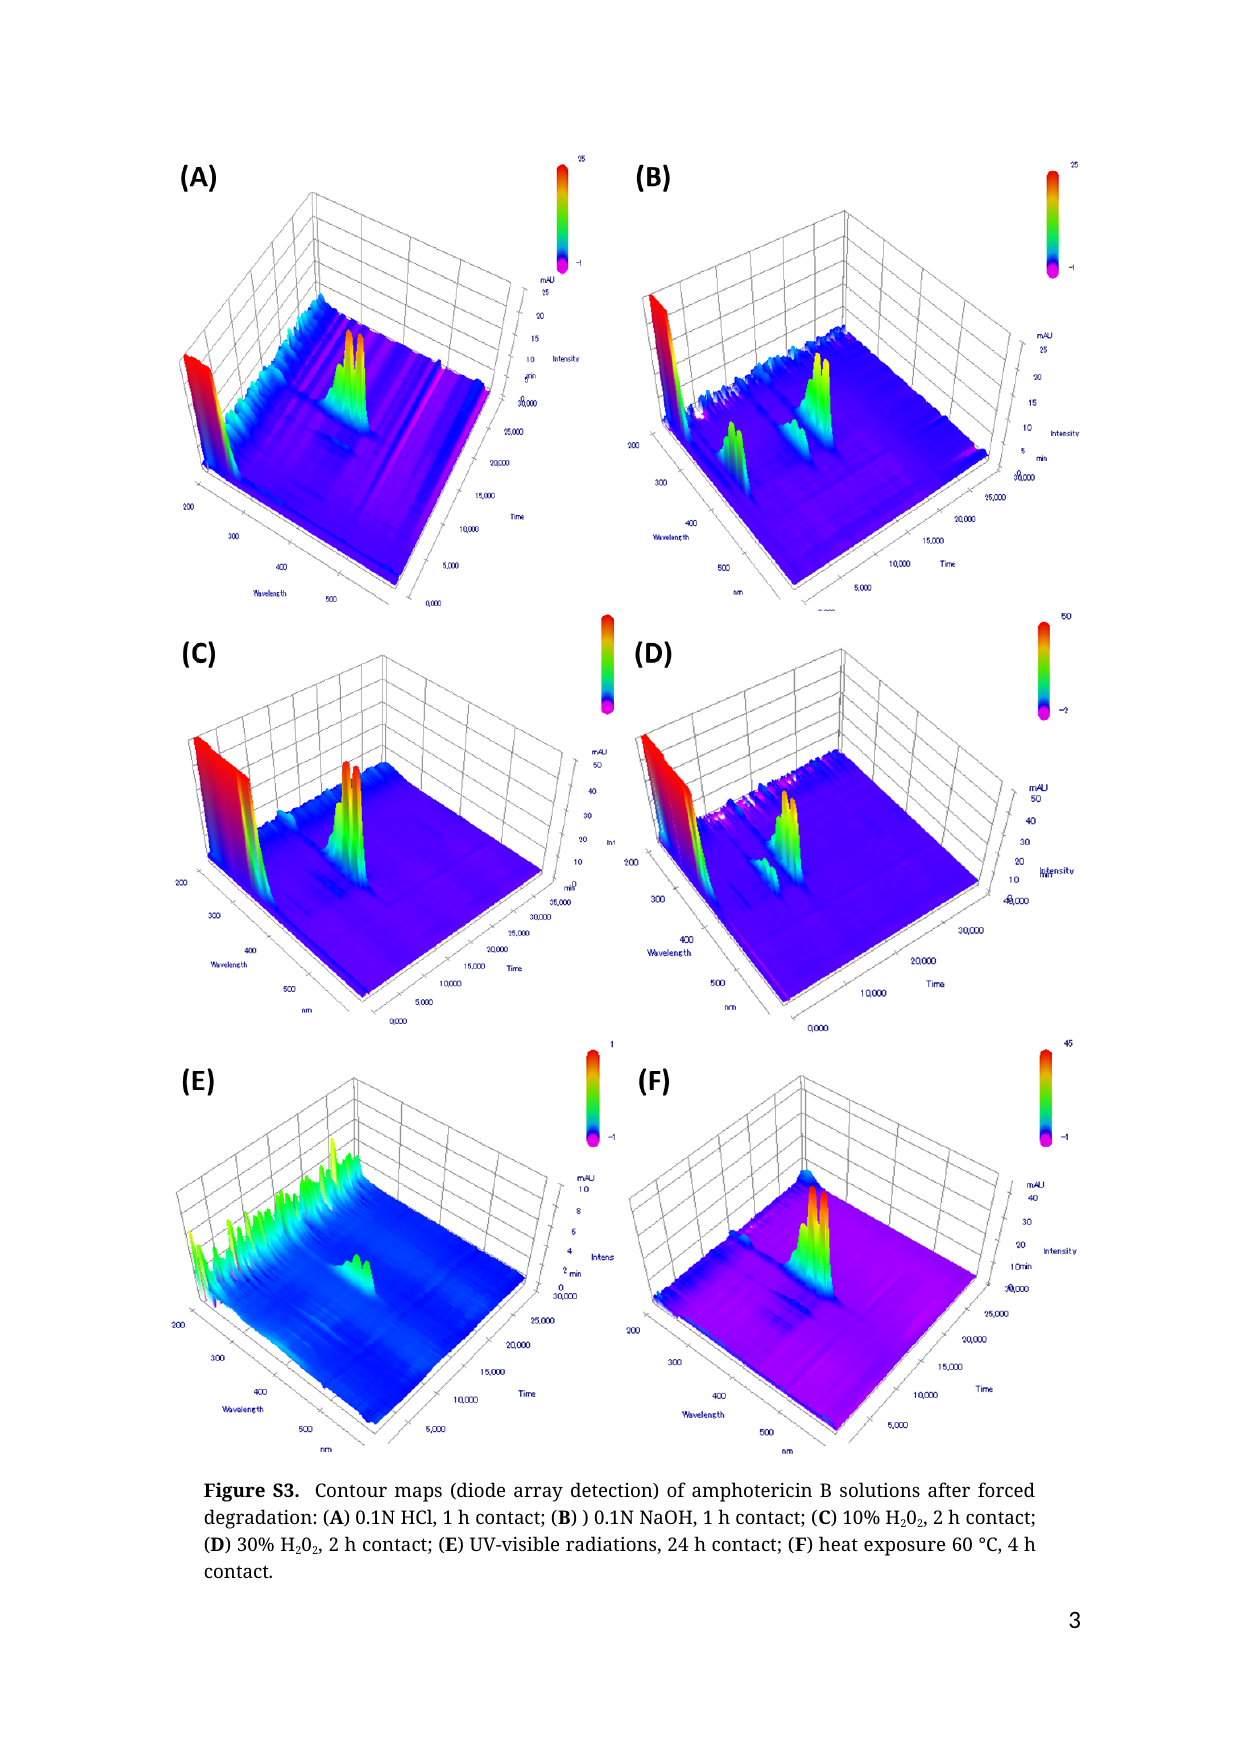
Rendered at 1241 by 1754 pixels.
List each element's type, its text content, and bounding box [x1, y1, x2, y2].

picture [159, 147, 1094, 1464]
text Figure S3. Contour maps (diode array detection) of amphotericin B solutions after forced degradation: (A) 0.1N HCl, 1 h contact; (B) ) 0.1N NaOH, 1 h contact; (C) 10% H202, 2 h contact; (D) 30% H202, 2 h contact; (E) UV-visible radiations, 24 h contact; (F) heat exposure 60 °C, 4 h contact. [204, 1476, 1036, 1584]
